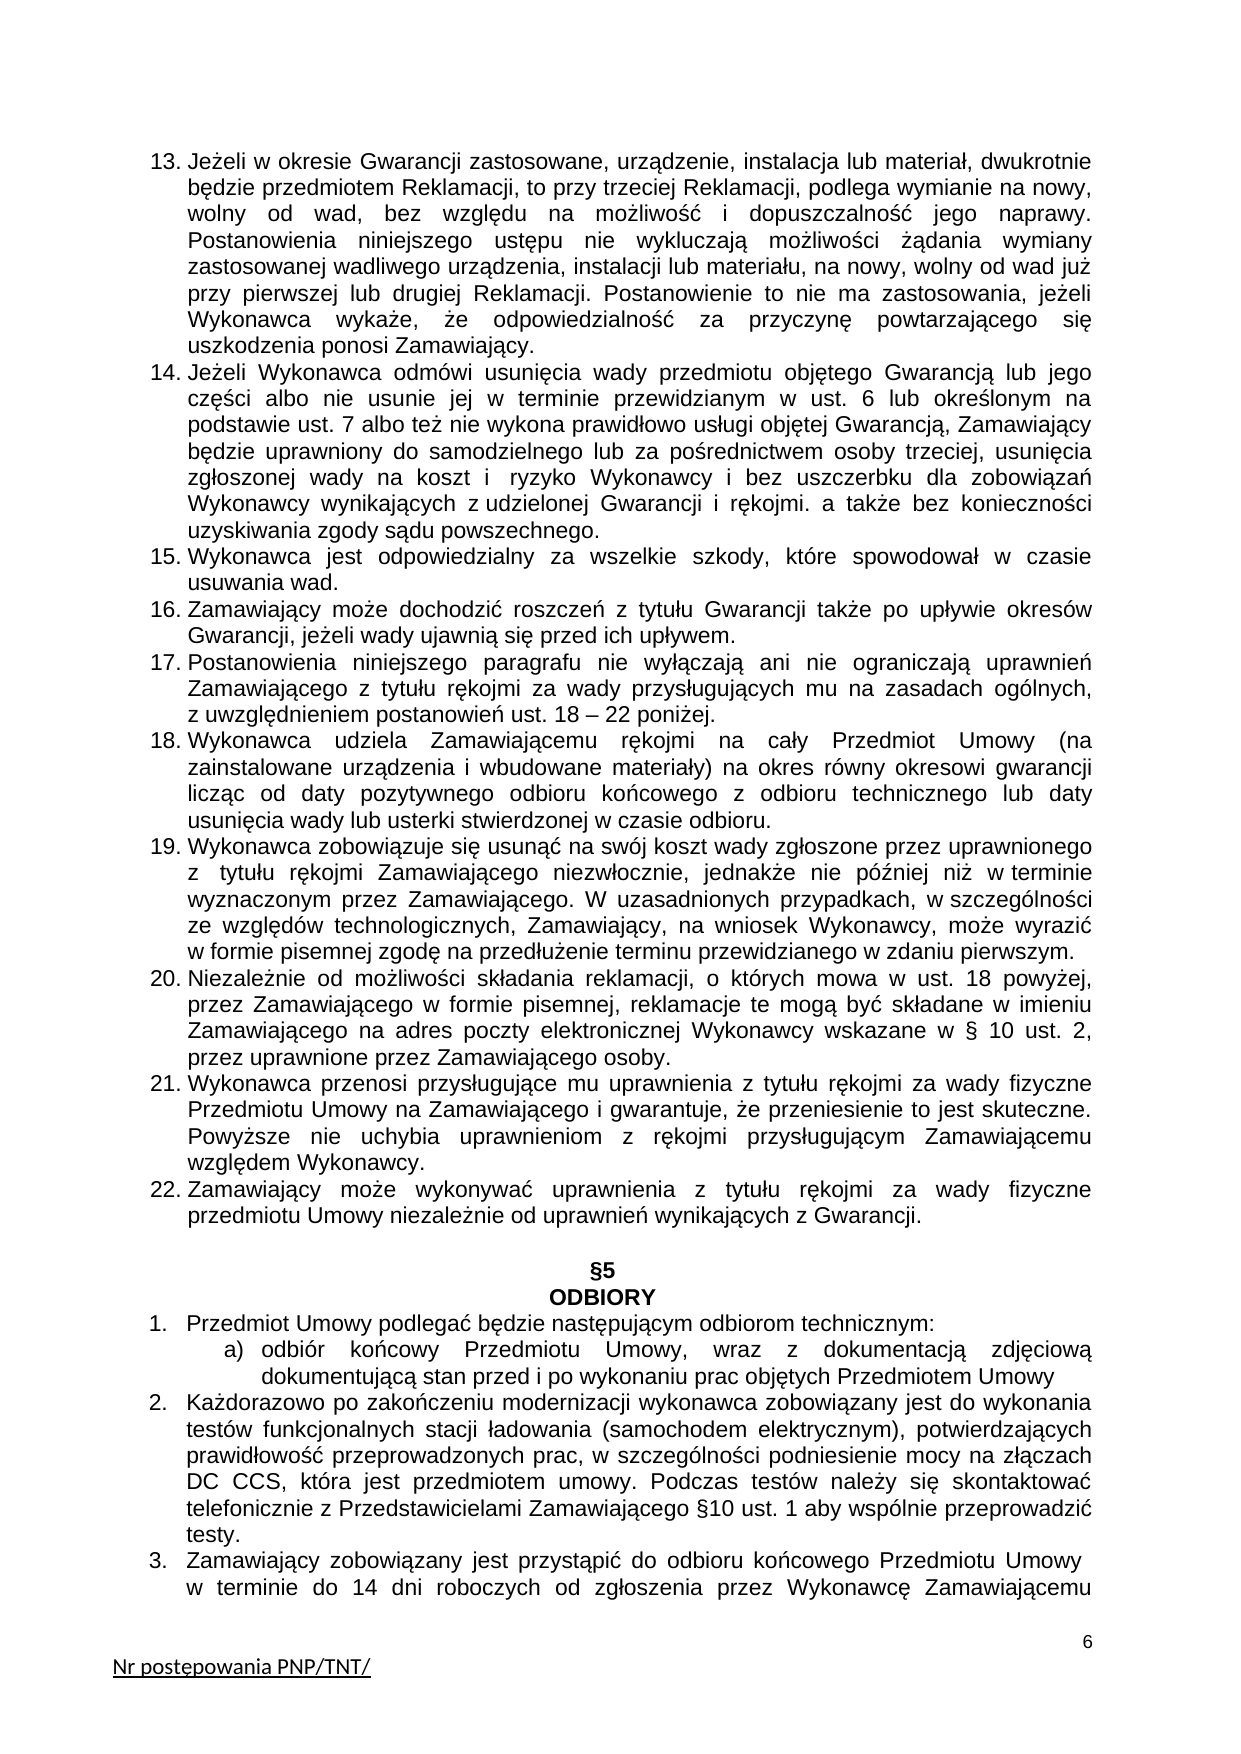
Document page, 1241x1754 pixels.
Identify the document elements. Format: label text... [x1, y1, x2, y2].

list Wykonawca przenosi przysługujące mu uprawnienia z tytułu rękojmi za wady fizyczne Przedmiotu Umowy na Zamawiającego i gwarantuje, że przeniesienie to jest skuteczne. Powyższe nie uchybia uprawnieniom z rękojmi przysługującym Zamawiającemu względem Wykonawcy. [150, 1070, 1092, 1176]
text §5 [112, 1257, 1092, 1284]
list Postanowienia niniejszego paragrafu nie wyłączają ani nie ograniczają uprawnień Zamawiającego z tytułu rękojmi za wady przysługujących mu na zasadach ogólnych, z uwzględnieniem postanowień ust. 18 – 22 poniżej. [150, 648, 1092, 727]
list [148, 1547, 1092, 1600]
text ODBIORY [112, 1284, 1092, 1310]
list Jeżeli w okresie Gwarancji zastosowane, urządzenie, instalacja lub materiał, dwukrotnie będzie przedmiotem Reklamacji, to przy trzeciej Reklamacji, podlega wymianie na nowy, wolny od wad, bez względu na możliwość i dopuszczalność jego naprawy. Postanowienia niniejszego ustępu nie wykluczają możliwości żądania wymiany zastosowanej wadliwego urządzenia, instalacji lub materiału, na nowy, wolny od wad już przy pierwszej lub drugiej Reklamacji. Postanowienie to nie ma zastosowania, jeżeli Wykonawca wykaże, że odpowiedzialność za przyczynę powtarzającego się uszkodzenia ponosi Zamawiający. [150, 148, 1092, 358]
list odbiór końcowy Przedmiotu Umowy, wraz z dokumentacją zdjęciową dokumentującą stan przed i po wykonaniu prac objętych Przedmiotem Umowy [223, 1336, 1092, 1389]
list Przedmiot Umowy podlegać będzie następującym odbiorom technicznym: [148, 1310, 1092, 1336]
list Zamawiający może dochodzić roszczeń z tytułu Gwarancji także po upływie okresów Gwarancji, jeżeli wady ujawnią się przed ich upływem. [150, 596, 1092, 648]
list Wykonawca zobowiązuje się usunąć na swój koszt wady zgłoszone przez uprawnionego z tytułu rękojmi Zamawiającego niezwłocznie, jednakże nie później niż w terminie wyznaczonym przez Zamawiającego. W uzasadnionych przypadkach, w szczególności ze względów technologicznych, Zamawiający, na wniosek Wykonawcy, może wyrazić w formie pisemnej zgodę na przedłużenie terminu przewidzianego w zdaniu pierwszym. [150, 833, 1092, 965]
list Wykonawca udziela Zamawiającemu rękojmi na cały Przedmiot Umowy (na zainstalowane urządzenia i wbudowane materiały) na okres równy okresowi gwarancji licząc od daty pozytywnego odbioru końcowego z odbioru technicznego lub daty usunięcia wady lub usterki stwierdzonej w czasie odbioru. [150, 727, 1092, 833]
list Jeżeli Wykonawca odmówi usunięcia wady przedmiotu objętego Gwarancją lub jego części albo nie usunie jej w terminie przewidzianym w ust. 6 lub określonym na podstawie ust. 7 albo też nie wykona prawidłowo usługi objętej Gwarancją, Zamawiający będzie uprawniony do samodzielnego lub za pośrednictwem osoby trzeciej, usunięcia zgłoszonej wady na koszt i ryzyko Wykonawcy i bez uszczerbku dla zobowiązań Wykonawcy wynikających z udzielonej Gwarancji i rękojmi. a także bez konieczności uzyskiwania zgody sądu powszechnego. [150, 358, 1092, 543]
list Każdorazowo po zakończeniu modernizacji wykonawca zobowiązany jest do wykonania testów funkcjonalnych stacji ładowania (samochodem elektrycznym), potwierdzających prawidłowość przeprowadzonych prac, w szczególności podniesienie mocy na złączach DC CCS, która jest przedmiotem umowy. Podczas testów należy się skontaktować telefonicznie z Przedstawicielami Zamawiającego §10 ust. 1 aby wspólnie przeprowadzić testy. [148, 1389, 1092, 1547]
list Niezależnie od możliwości składania reklamacji, o których mowa w ust. 18 powyżej, przez Zamawiającego w formie pisemnej, reklamacje te mogą być składane w imieniu Zamawiającego na adres poczty elektronicznej Wykonawcy wskazane w § 10 ust. 2, przez uprawnione przez Zamawiającego osoby. [150, 965, 1092, 1070]
list Wykonawca jest odpowiedzialny za wszelkie szkody, które spowodował w czasie usuwania wad. [150, 543, 1092, 596]
list Zamawiający może wykonywać uprawnienia z tytułu rękojmi za wady fizyczne przedmiotu Umowy niezależnie od uprawnień wynikających z Gwarancji. [150, 1176, 1092, 1228]
